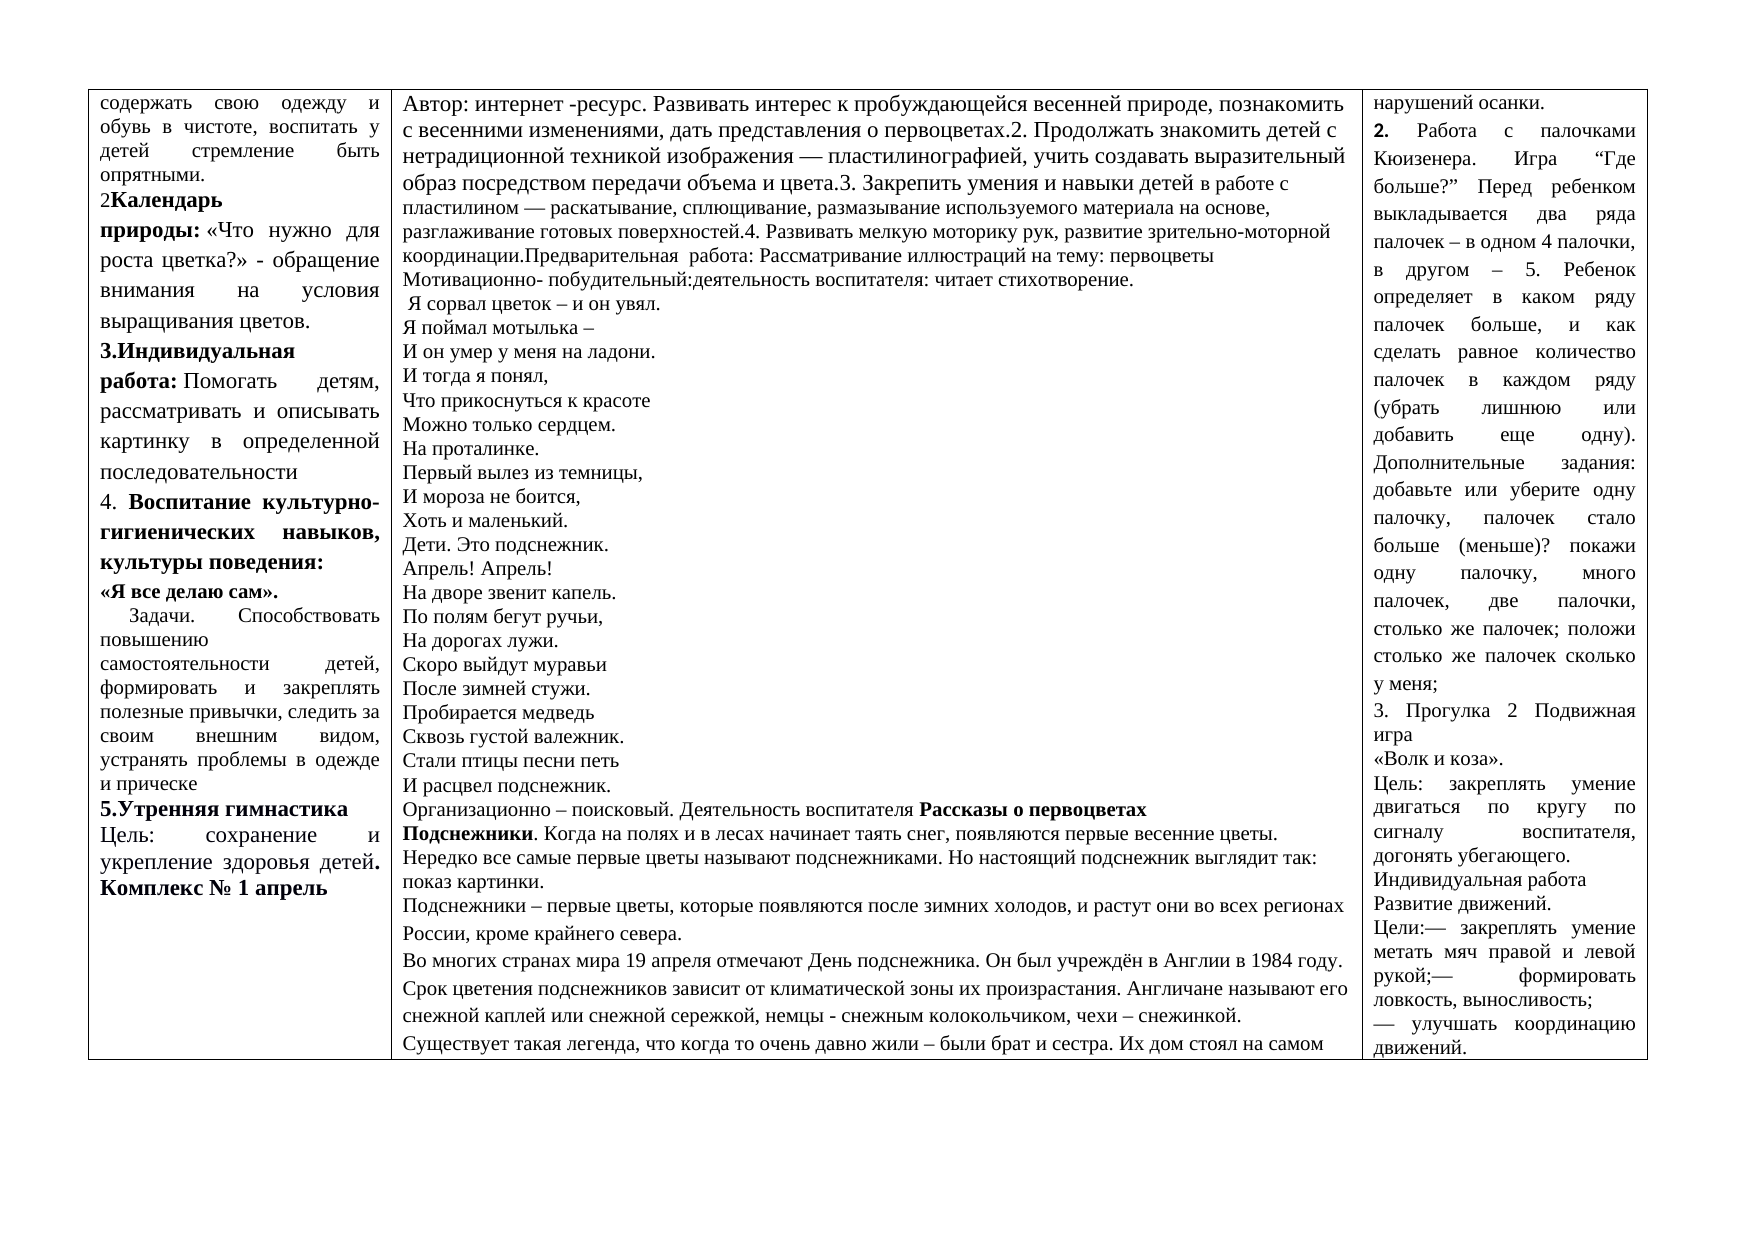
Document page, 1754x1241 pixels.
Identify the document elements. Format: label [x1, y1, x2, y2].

table_cell [392, 90, 1362, 1059]
table_cell [1363, 90, 1647, 1059]
table_cell [89, 90, 391, 1059]
